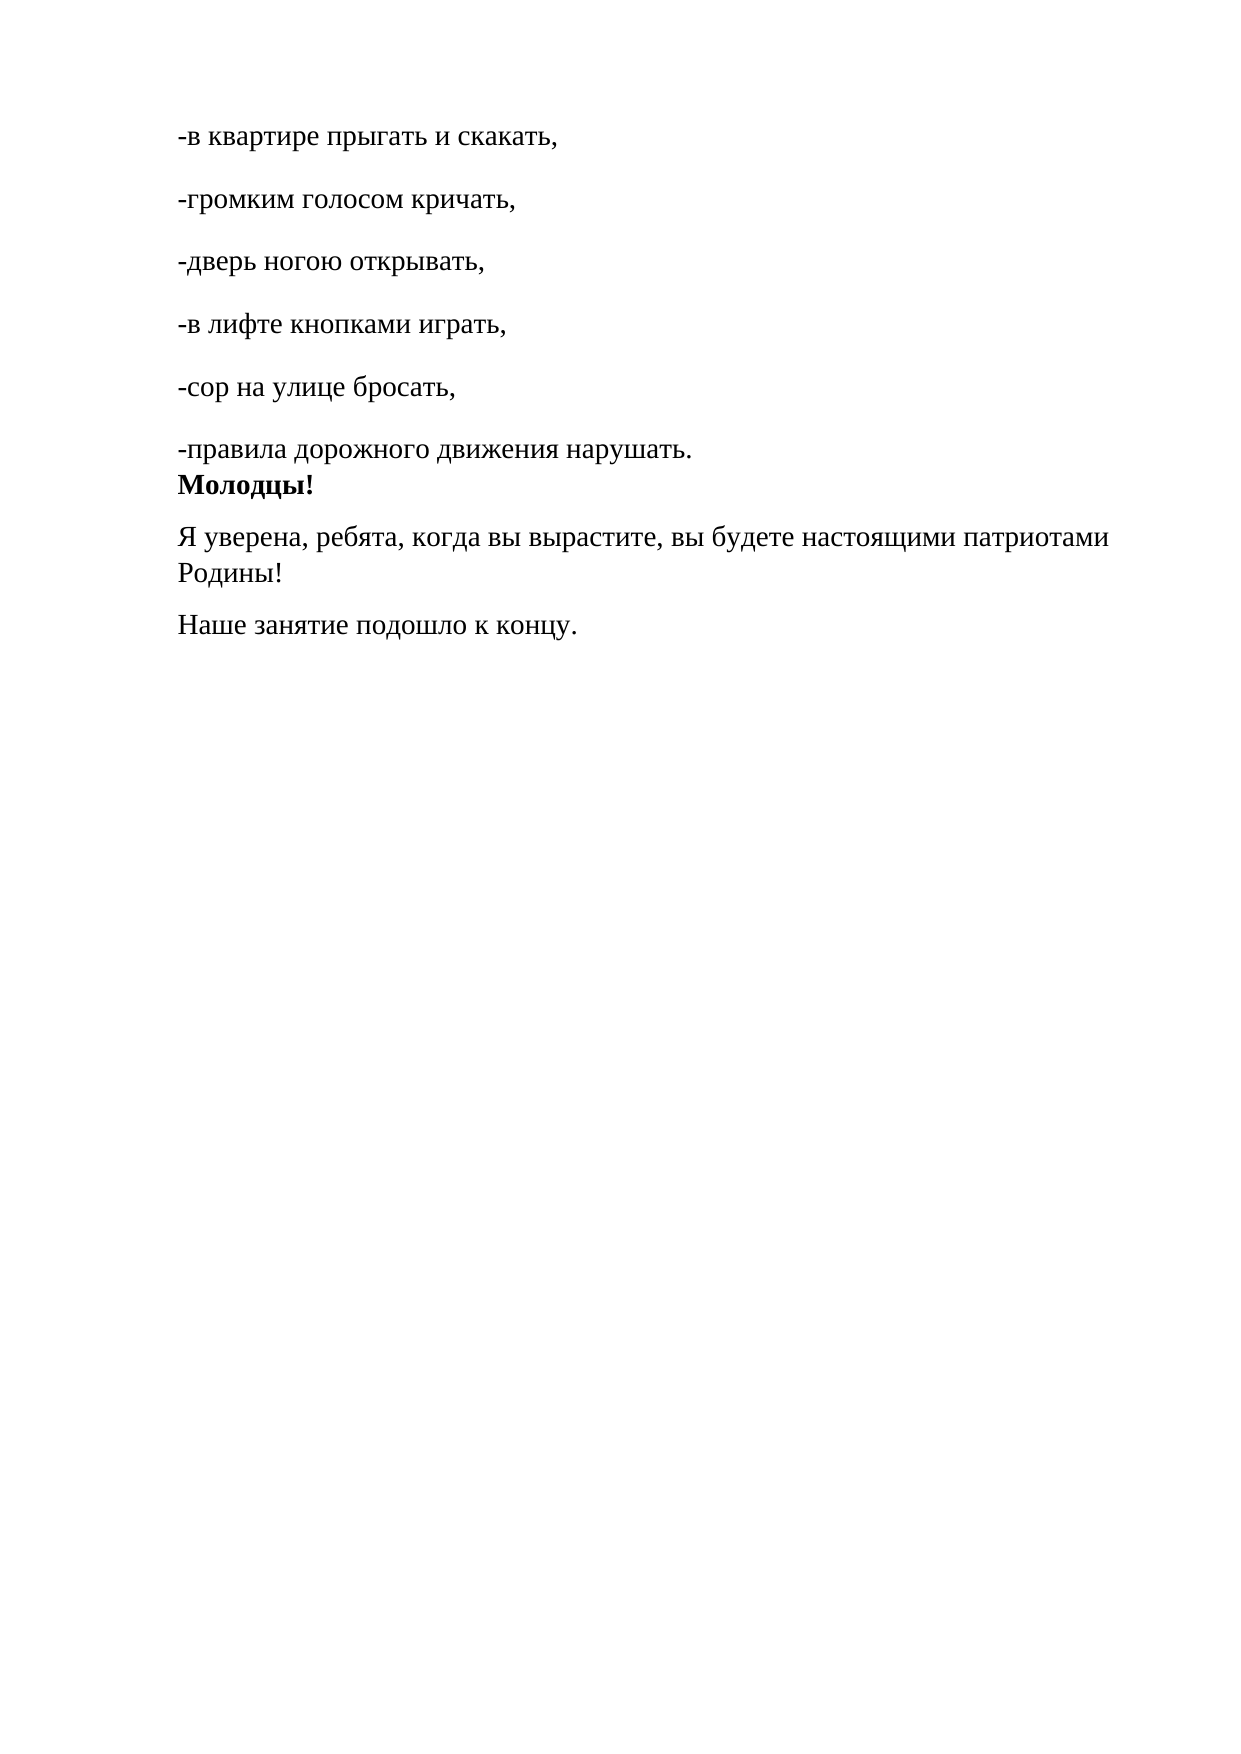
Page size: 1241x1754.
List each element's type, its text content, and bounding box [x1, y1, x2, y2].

text Я уверена, ребята, когда вы вырастите, вы будете настоящими патриотами Родины! [177, 519, 1152, 588]
text -сор на улице бросать, [177, 369, 1152, 402]
text -дверь ногою открывать, [177, 243, 1152, 277]
text -громким голосом кричать, [177, 181, 1152, 214]
text -правила дорожного движения нарушать. Молодцы! [177, 432, 1152, 501]
text -в квартире прыгать и скакать, [177, 118, 1152, 152]
text -в лифте кнопками играть, [177, 306, 1152, 340]
text Наше занятие подошло к концу. [177, 607, 1152, 641]
